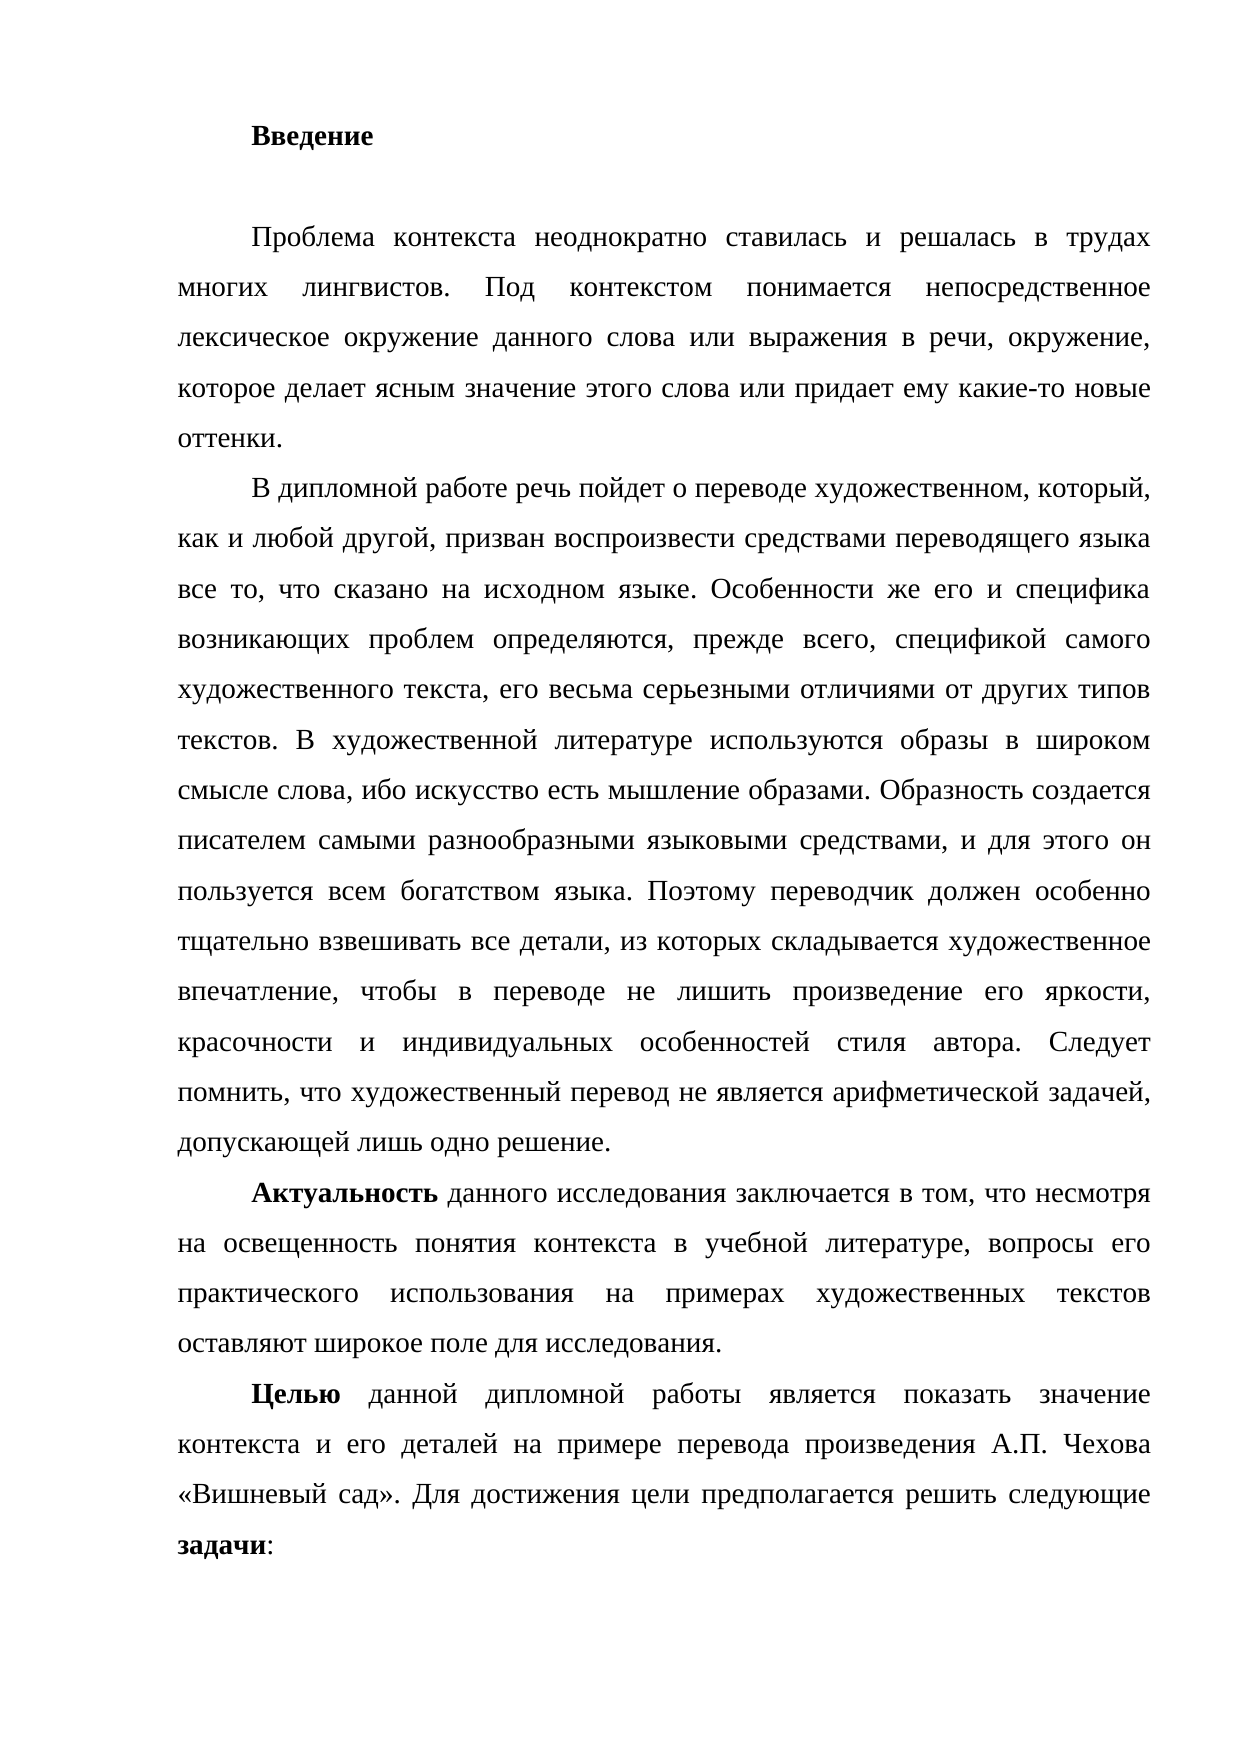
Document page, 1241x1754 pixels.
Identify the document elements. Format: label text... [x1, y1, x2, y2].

text Целью данной дипломной работы является показать значение контекста и его деталей на примере перевода произведения А.П. Чехова «Вишневый сад». Для достижения цели предполагается решить следующие задачи: [177, 1376, 1152, 1560]
text Актуальность данного исследования заключается в том, что несмотря на освещенность понятия контекста в учебной литературе, вопросы его практического использования на примерах художественных текстов оставляют широкое поле для исследования. [177, 1175, 1152, 1359]
text Проблема контекста неоднократно ставилась и решалась в трудах многих лингвистов. Под контекстом понимается непосредственное лексическое окружение данного слова или выражения в речи, окружение, которое делает ясным значение этого слова или придает ему какие-то новые оттенки. [177, 219, 1152, 453]
text В дипломной работе речь пойдет о переводе художественном, который, как и любой другой, призван воспроизвести средствами переводящего языка все то, что сказано на исходном языке. Особенности же его и специфика возникающих проблем определяются, прежде всего, спецификой самого художественного текста, его весьма серьезными отличиями от других типов текстов. В художественной литературе используются образы в широком смысле слова, ибо искусство есть мышление образами. Образность создается писателем самыми разнообразными языковыми средствами, и для этого он пользуется всем богатством языка. Поэтому переводчик должен особенно тщательно взвешивать все детали, из которых складывается художественное впечатление, чтобы в переводе не лишить произведение его яркости, красочности и индивидуальных особенностей стиля автора. Следует помнить, что художественный перевод не является арифметической задачей, допускающей лишь одно решение. [177, 470, 1152, 1158]
text Введение [177, 118, 1152, 152]
